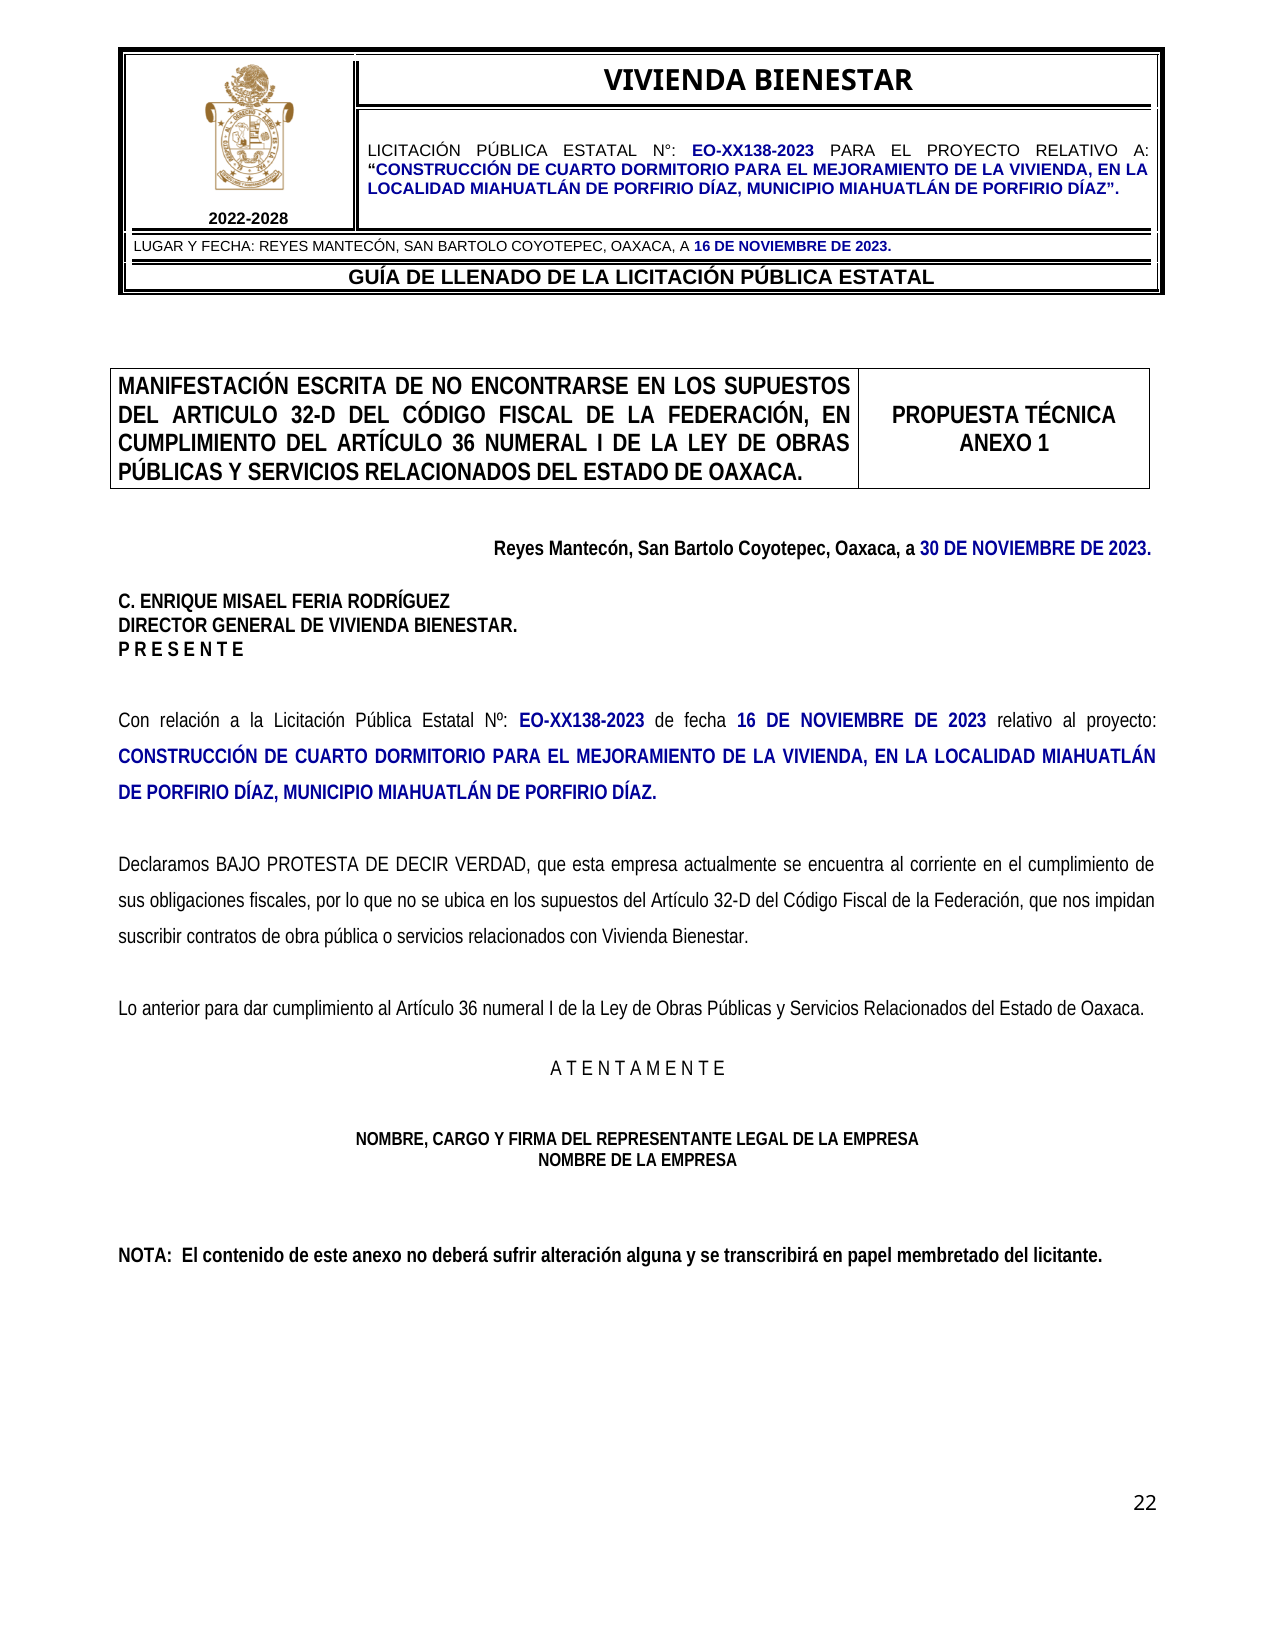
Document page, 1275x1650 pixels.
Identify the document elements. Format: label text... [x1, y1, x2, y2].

table_header MANIFESTACIÓN ESCRITA DE NO ENCONTRARSE EN LOS SUPUESTOS DEL ARTICULO 32-D DEL CÓDIGO FISCAL DE LA FEDERACIÓN, EN CUMPLIMIENTO DEL ARTÍCULO 36 NUMERAL I DE LA LEY DE OBRAS PÚBLICAS Y SERVICIOS RELACIONADOS DEL ESTADO DE OAXACA. [111, 360, 858, 478]
list Lo anterior para dar cumplimiento al Artículo 36 numeral I de la Ley de Obras Públicas y Servicios Relacionados del Estado de Oaxaca. [118, 986, 1157, 1010]
text P R E S E N T E [118, 627, 1157, 651]
picture [199, 60, 296, 189]
text Reyes Mantecón, San Bartolo Coyotepec, Oaxaca, a 30 DE NOVIEMBRE DE 2023. [118, 526, 1152, 550]
text C. ENRIQUE MISAEL FERIA RODRÍGUEZ [118, 579, 1157, 603]
table_header PROPUESTA TÉCNICA ANEXO 1 [859, 360, 1149, 478]
text NOTA: El contenido de este anexo no deberá sufrir alteración alguna y se transcribirá en papel membretado del licitante. [118, 1233, 1157, 1257]
list Con relación a la Licitación Pública Estatal Nº: EO-XX138-2023 de fecha 16 DE NOVIEMBRE DE 2023 relativo al proyecto: CONSTRUCCIÓN DE CUARTO DORMITORIO PARA EL MEJORAMIENTO DE LA VIVIENDA, EN LA LOCALIDAD MIAHUATLÁN DE PORFIRIO DÍAZ, MUNICIPIO MIAHUATLÁN DE PORFIRIO DÍAZ. [118, 699, 1157, 794]
text NOMBRE DE LA EMPRESA [118, 1139, 1157, 1161]
text A T E N T A M E N T E [118, 1046, 1157, 1070]
text DIRECTOR GENERAL DE VIVIENDA BIENESTAR. [118, 603, 1157, 627]
list Declaramos BAJO PROTESTA DE DECIR VERDAD, que esta empresa actualmente se encuentra al corriente en el cumplimiento de sus obligaciones fiscales, por lo que no se ubica en los supuestos del Artículo 32-D del Código Fiscal de la Federación, que nos impidan suscribir contratos de obra pública o servicios relacionados con Vivienda Bienestar. [118, 842, 1157, 938]
text NOMBRE, CARGO Y FIRMA DEL REPRESENTANTE LEGAL DE LA EMPRESA [118, 1118, 1157, 1139]
